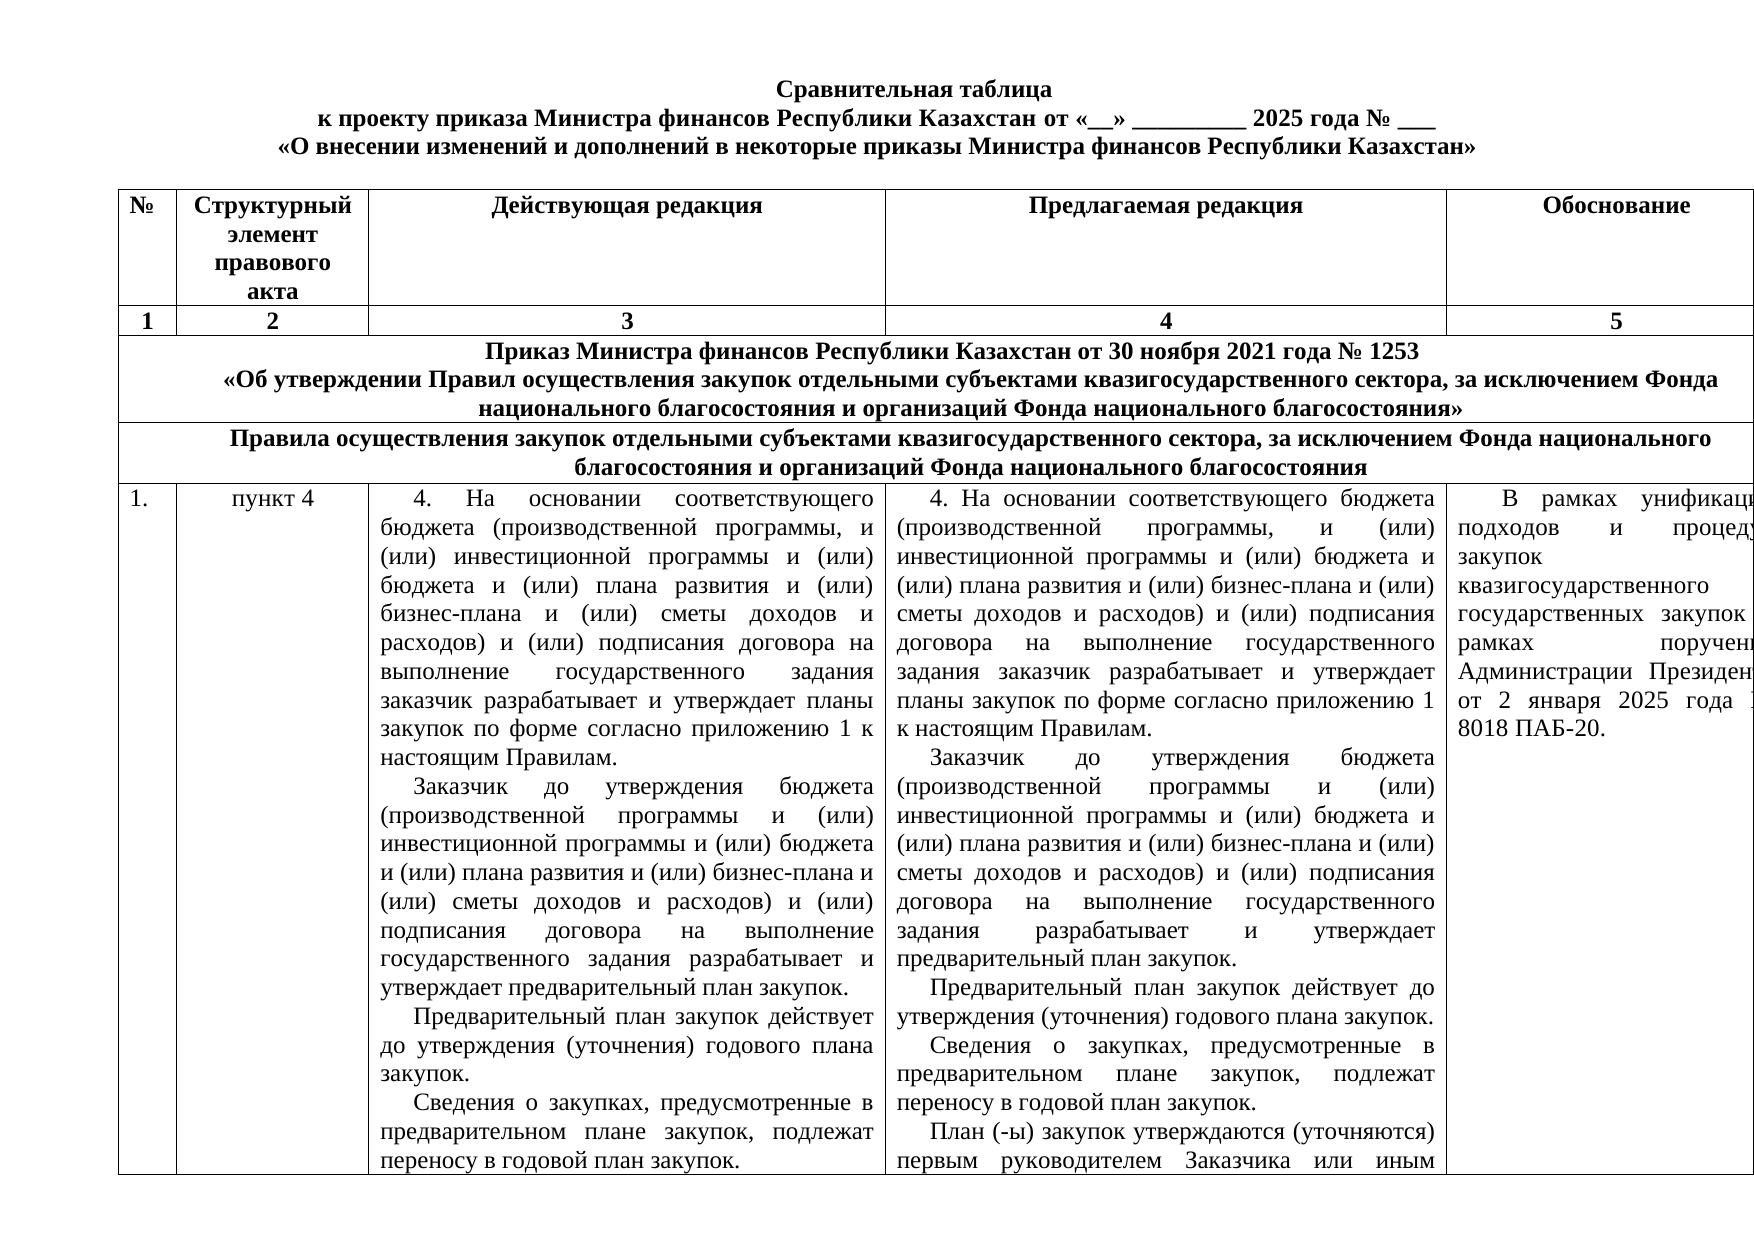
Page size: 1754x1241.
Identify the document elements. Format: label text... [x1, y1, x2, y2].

text «О внесении изменений и дополнений в некоторые приказы Министра финансов Республики Казахстан» [118, 131, 1636, 160]
table_cell Правила осуществления закупок отдельными субъектами квазигосударственного сектора, за исключением Фонда национального благосостояния и организаций Фонда национального благосостояния [119, 423, 1753, 482]
table_header Структурный элемент правового акта [177, 190, 368, 305]
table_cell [369, 484, 885, 1173]
table_cell 2 [177, 306, 368, 335]
table_cell пункт 4 [177, 484, 368, 1173]
table_header № [119, 190, 176, 305]
text к проекту приказа Министра финансов Республики Казахстан от «__» _________ 2025 года № ___ [118, 103, 1636, 131]
table_cell Приказ Министра финансов Республики Казахстан от 30 ноября 2021 года № 1253 «Об утверждении Правил осуществления закупок отдельными субъектами квазигосударственного сектора, за исключением Фонда национального благосостояния и организаций Фонда национального благосостояния» [119, 336, 1753, 422]
table_header Обоснование [1447, 190, 1753, 305]
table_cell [1447, 484, 1753, 1173]
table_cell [886, 484, 1446, 1173]
table_header Предлагаемая редакция [886, 190, 1446, 305]
table_cell 4 [886, 306, 1446, 335]
table_header Действующая редакция [369, 190, 885, 305]
text Сравнительная таблица [118, 74, 1636, 103]
table_cell 5 [1447, 306, 1753, 335]
table_cell [119, 484, 176, 1173]
table_cell 3 [369, 306, 885, 335]
table_cell 1 [119, 306, 176, 335]
